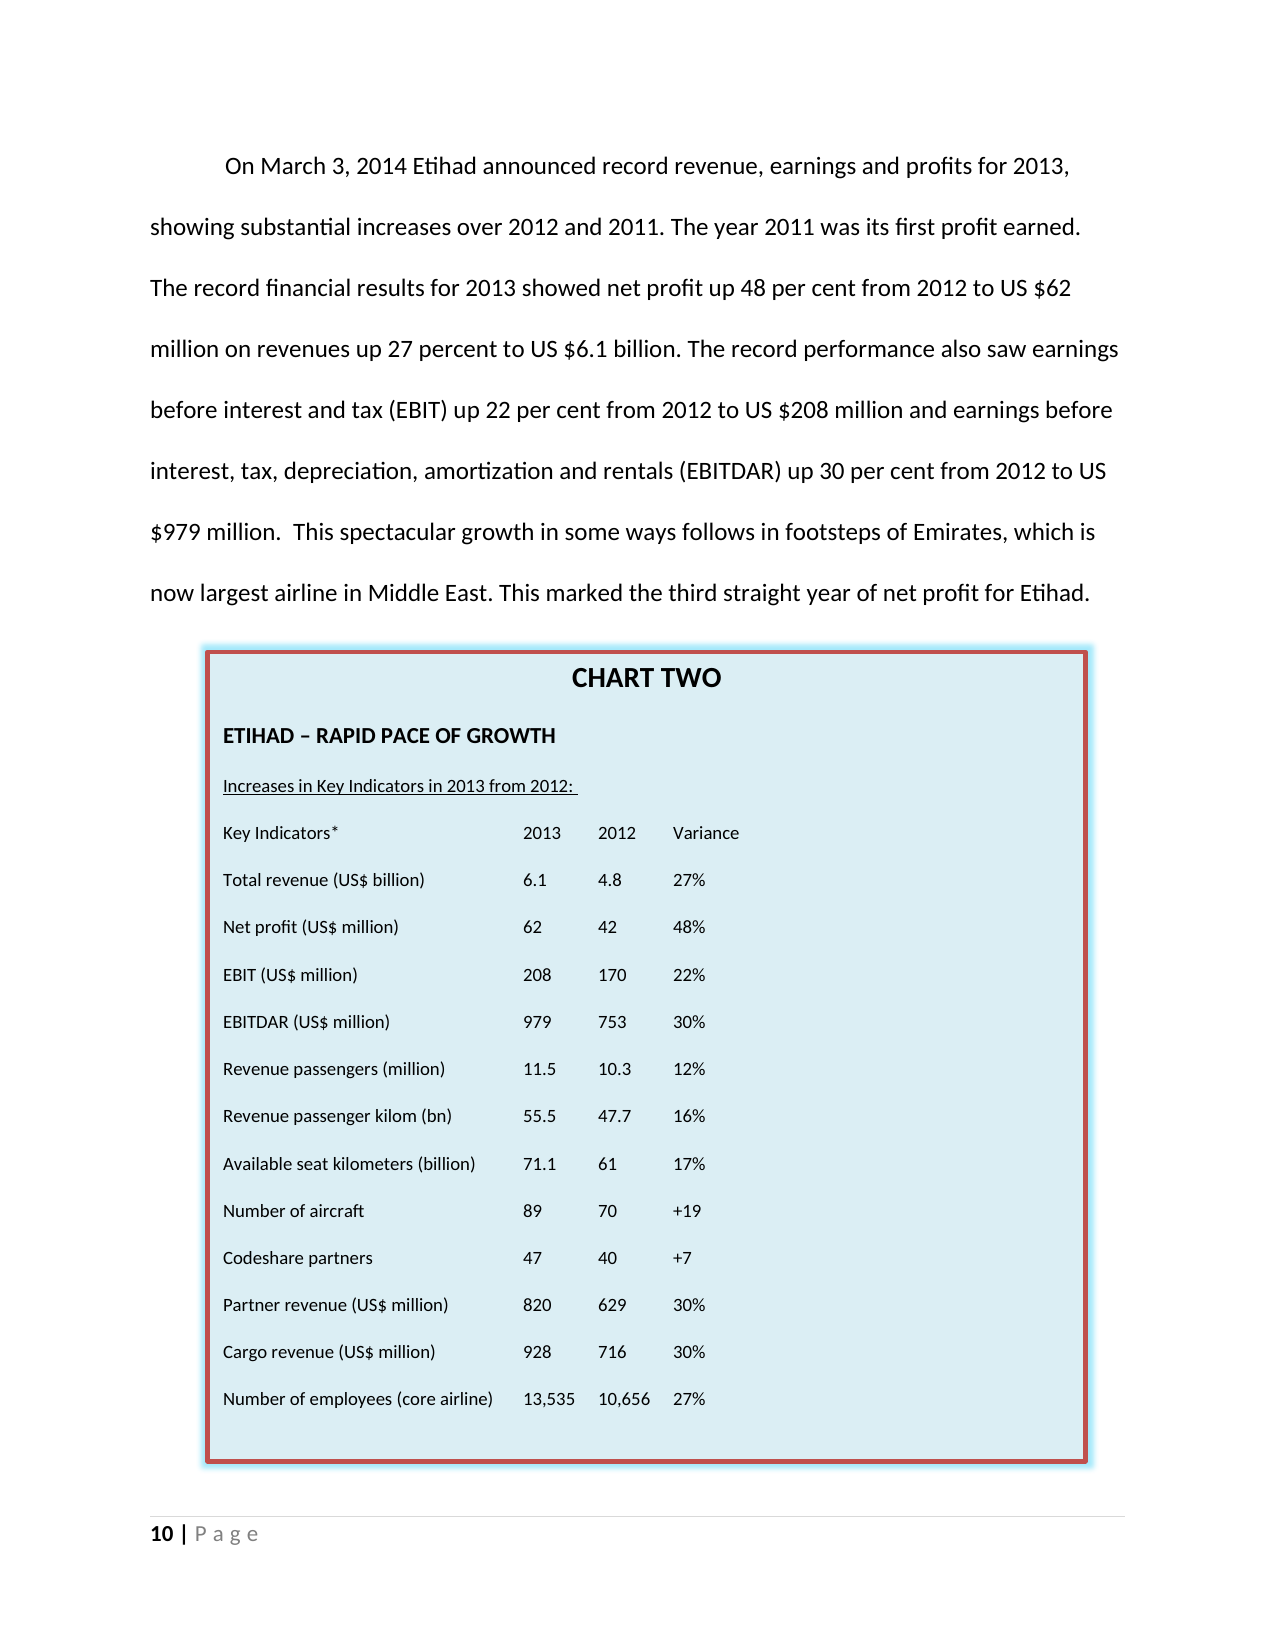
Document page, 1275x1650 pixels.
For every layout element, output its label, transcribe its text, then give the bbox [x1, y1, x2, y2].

text On March 3, 2014 Etihad announced record revenue, earnings and profits for 2013, showing substantial increases over 2012 and 2011. The year 2011 was its first profit earned. The record financial results for 2013 showed net profit up 48 per cent from 2012 to US $62 million on revenues up 27 percent to US $6.1 billion. The record performance also saw earnings before interest and tax (EBIT) up 22 per cent from 2012 to US $208 million and earnings before interest, tax, depreciation, amortization and rentals (EBITDAR) up 30 per cent from 2012 to US $979 million. This spectacular growth in some ways follows in footsteps of Emirates, which is now largest airline in Middle East. This marked the third straight year of net profit for Etihad. [150, 150, 1125, 608]
